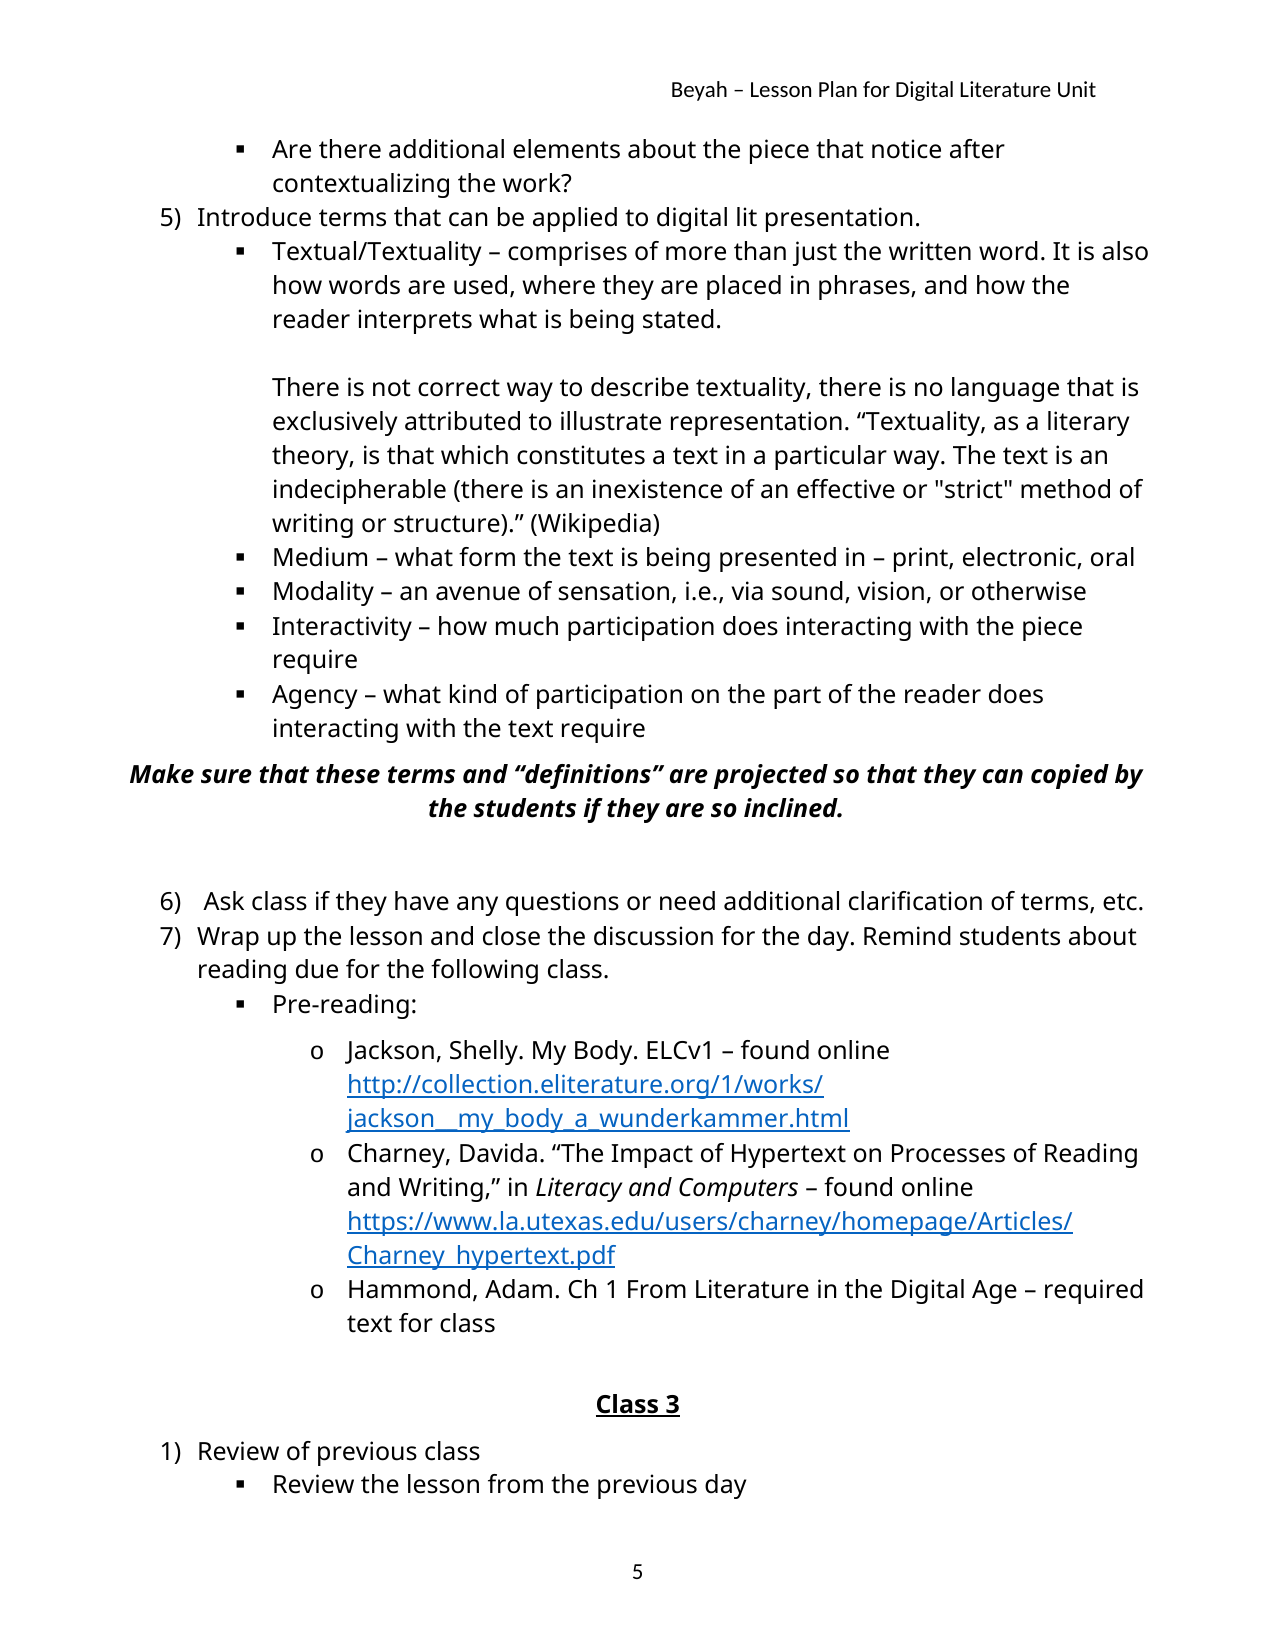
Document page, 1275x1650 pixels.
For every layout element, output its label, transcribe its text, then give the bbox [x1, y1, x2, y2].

text Make sure that these terms and “definitions” are projected so that they can copied by the students if they are so inclined. [122, 757, 1153, 825]
text Class 3 [122, 1387, 1153, 1421]
list Introduce terms that can be applied to digital lit presentation. [159, 199, 1153, 233]
list Pre-reading: [234, 986, 1153, 1020]
list Charney, Davida. “The Impact of Hypertext on Processes of Reading and Writing,” in Literacy and Computers – found online [309, 1135, 1153, 1203]
list Are there additional elements about the piece that notice after contextualizing the work? [234, 131, 1153, 199]
list Medium – what form the text is being presented in – print, electronic, oral [234, 540, 1153, 574]
list Hammond, Adam. Ch 1 From Literature in the Digital Age – required text for class [309, 1272, 1153, 1340]
list Review of previous class [159, 1433, 1153, 1467]
list Jackson, Shelly. My Body. ELCv1 – found online [309, 1033, 1153, 1067]
list Review the lesson from the previous day [234, 1467, 1153, 1501]
list Wrap up the lesson and close the discussion for the day. Remind students about reading due for the following class. [159, 918, 1153, 986]
list https://www.la.utexas.edu/users/charney/homepage/Articles/Charney_hypertext.pdf [347, 1203, 1153, 1272]
list Agency – what kind of participation on the part of the reader does interacting with the text require [234, 676, 1153, 744]
list There is not correct way to describe textuality, there is no language that is exclusively attributed to illustrate representation. “Textuality, as a literary theory, is that which constitutes a text in a particular way. The text is an indecipherable (there is an inexistence of an effective or "strict" method of writing or structure).” (Wikipedia) [272, 370, 1153, 540]
list http://collection.eliterature.org/1/works/jackson__my_body_a_wunderkammer.html [347, 1067, 1153, 1135]
list Modality – an avenue of sensation, i.e., via sound, vision, or otherwise [234, 574, 1153, 608]
list Ask class if they have any questions or need additional clarification of terms, etc. [159, 884, 1153, 918]
list Interactivity – how much participation does interacting with the piece require [234, 608, 1153, 676]
list Textual/Textuality – comprises of more than just the written word. It is also how words are used, where they are placed in phrases, and how the reader interprets what is being stated. [234, 233, 1153, 336]
